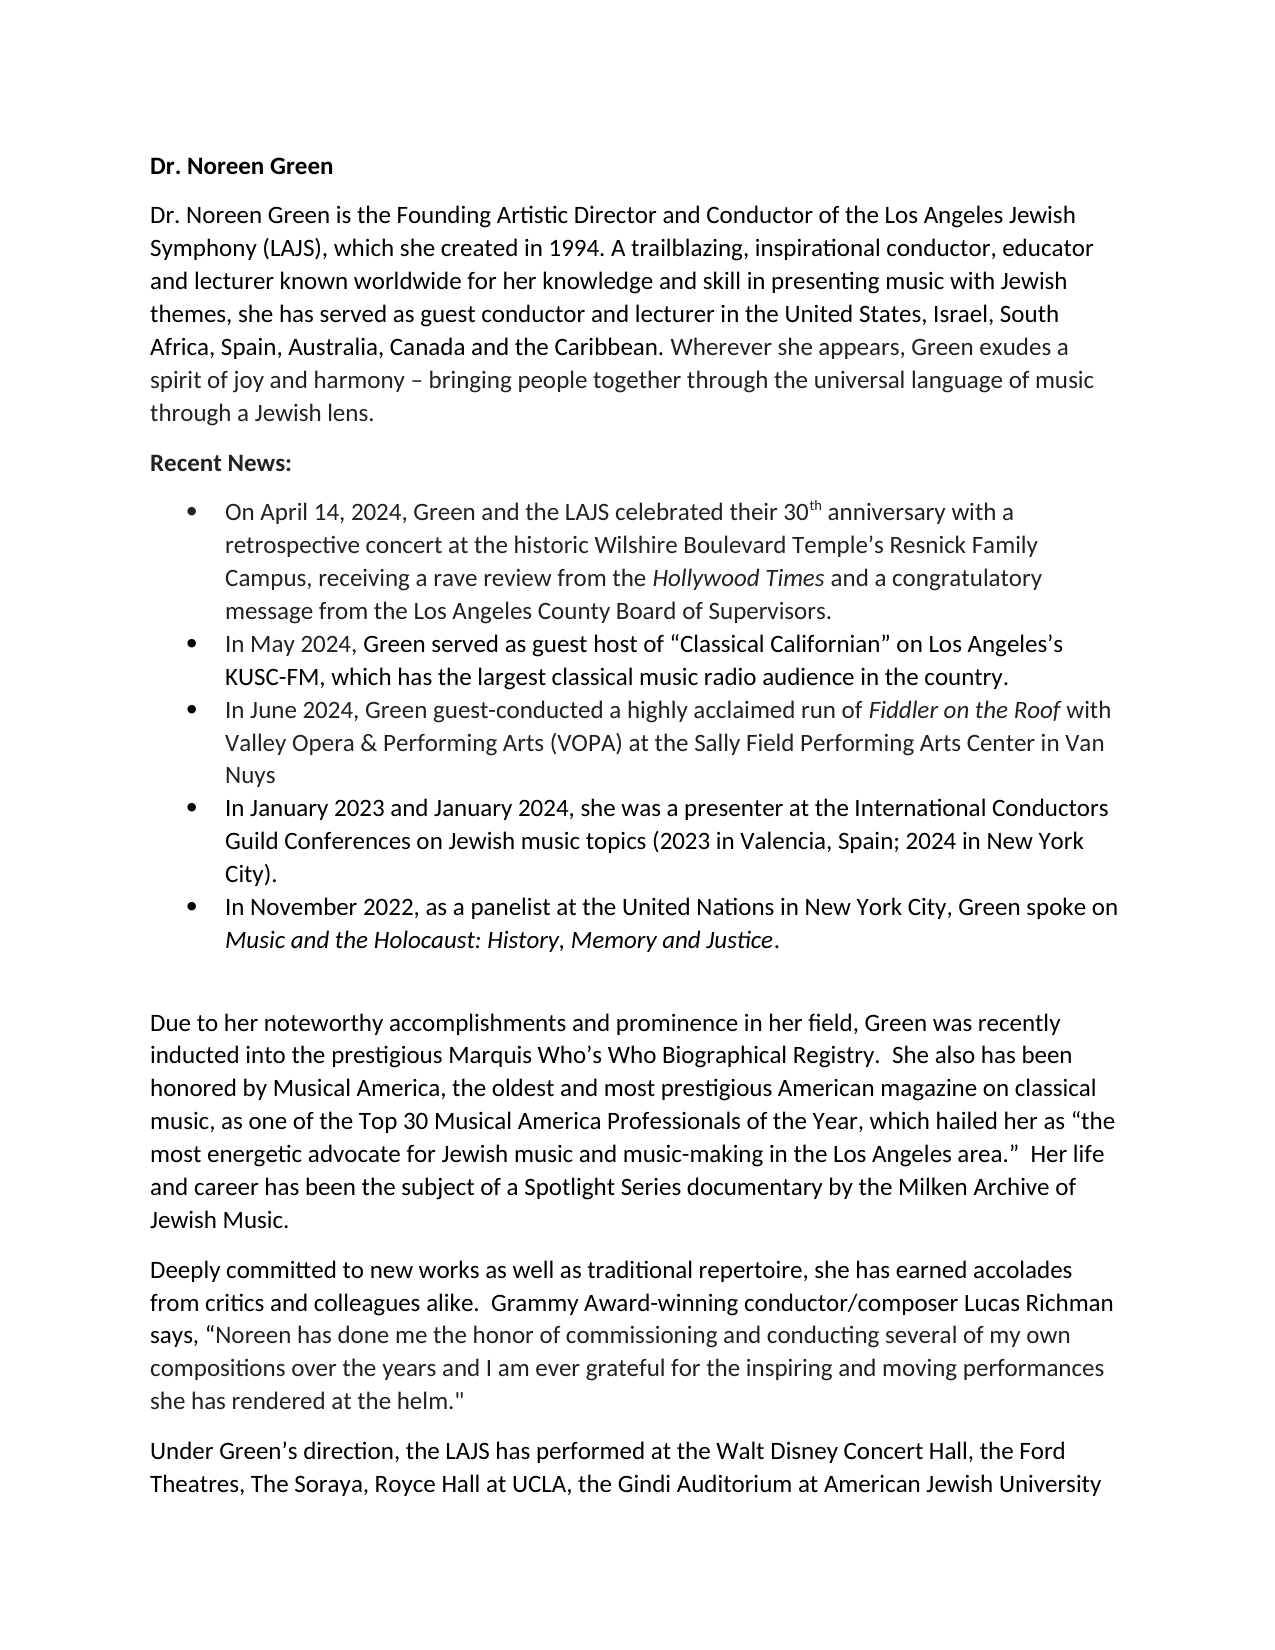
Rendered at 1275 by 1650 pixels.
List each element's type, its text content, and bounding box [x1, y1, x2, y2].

list In June 2024, Green guest-conducted a highly acclaimed run of Fiddler on the Roof with Valley Opera & Performing Arts (VOPA) at the Sally Field Performing Arts Center in Van Nuys [187, 694, 1125, 790]
list On April 14, 2024, Green and the LAJS celebrated their 30th anniversary with a retrospective concert at the historic Wilshire Boulevard Temple’s Resnick Family Campus, receiving a rave review from the Hollywood Times and a congratulatory message from the Los Angeles County Board of Supervisors. [187, 496, 1125, 626]
list In November 2022, as a panelist at the United Nations in New York City, Green spoke on Music and the Holocaust: History, Memory and Justice. [187, 891, 1125, 955]
text Recent News: [150, 447, 1125, 477]
text Due to her noteworthy accomplishments and prominence in her field, Green was recently inducted into the prestigious Marquis Who’s Who Biographical Registry. She also has been honored by Musical America, the oldest and most prestigious American magazine on classical music, as one of the Top 30 Musical America Professionals of the Year, which hailed her as “the most energetic advocate for Jewish music and music-making in the Los Angeles area.” Her life and career has been the subject of a Spotlight Series documentary by the Milken Archive of Jewish Music. [150, 1007, 1125, 1235]
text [150, 1435, 1125, 1498]
list In May 2024, Green served as guest host of “Classical Californian” on Los Angeles’s KUSC-FM, which has the largest classical music radio audience in the country. [187, 628, 1125, 691]
list In January 2023 and January 2024, she was a presenter at the International Conductors Guild Conferences on Jewish music topics (2023 in Valencia, Spain; 2024 in New York City). [187, 792, 1125, 889]
text Dr. Noreen Green [150, 150, 1125, 181]
text Deeply committed to new works as well as traditional repertoire, she has earned accolades from critics and colleagues alike. Grammy Award-winning conductor/composer Lucas Richman says, “Noreen has done me the honor of commissioning and conducting several of my own compositions over the years and I am ever grateful for the inspiring and moving performances she has rendered at the helm." [150, 1254, 1125, 1416]
text Dr. Noreen Green is the Founding Artistic Director and Conductor of the Los Angeles Jewish Symphony (LAJS), which she created in 1994. A trailblazing, inspirational conductor, educator and lecturer known worldwide for her knowledge and skill in presenting music with Jewish themes, she has served as guest conductor and lecturer in the United States, Israel, South Africa, Spain, Australia, Canada and the Caribbean. Wherever she appears, Green exudes a spirit of joy and harmony – bringing people together through the universal language of music through a Jewish lens. [150, 199, 1125, 428]
